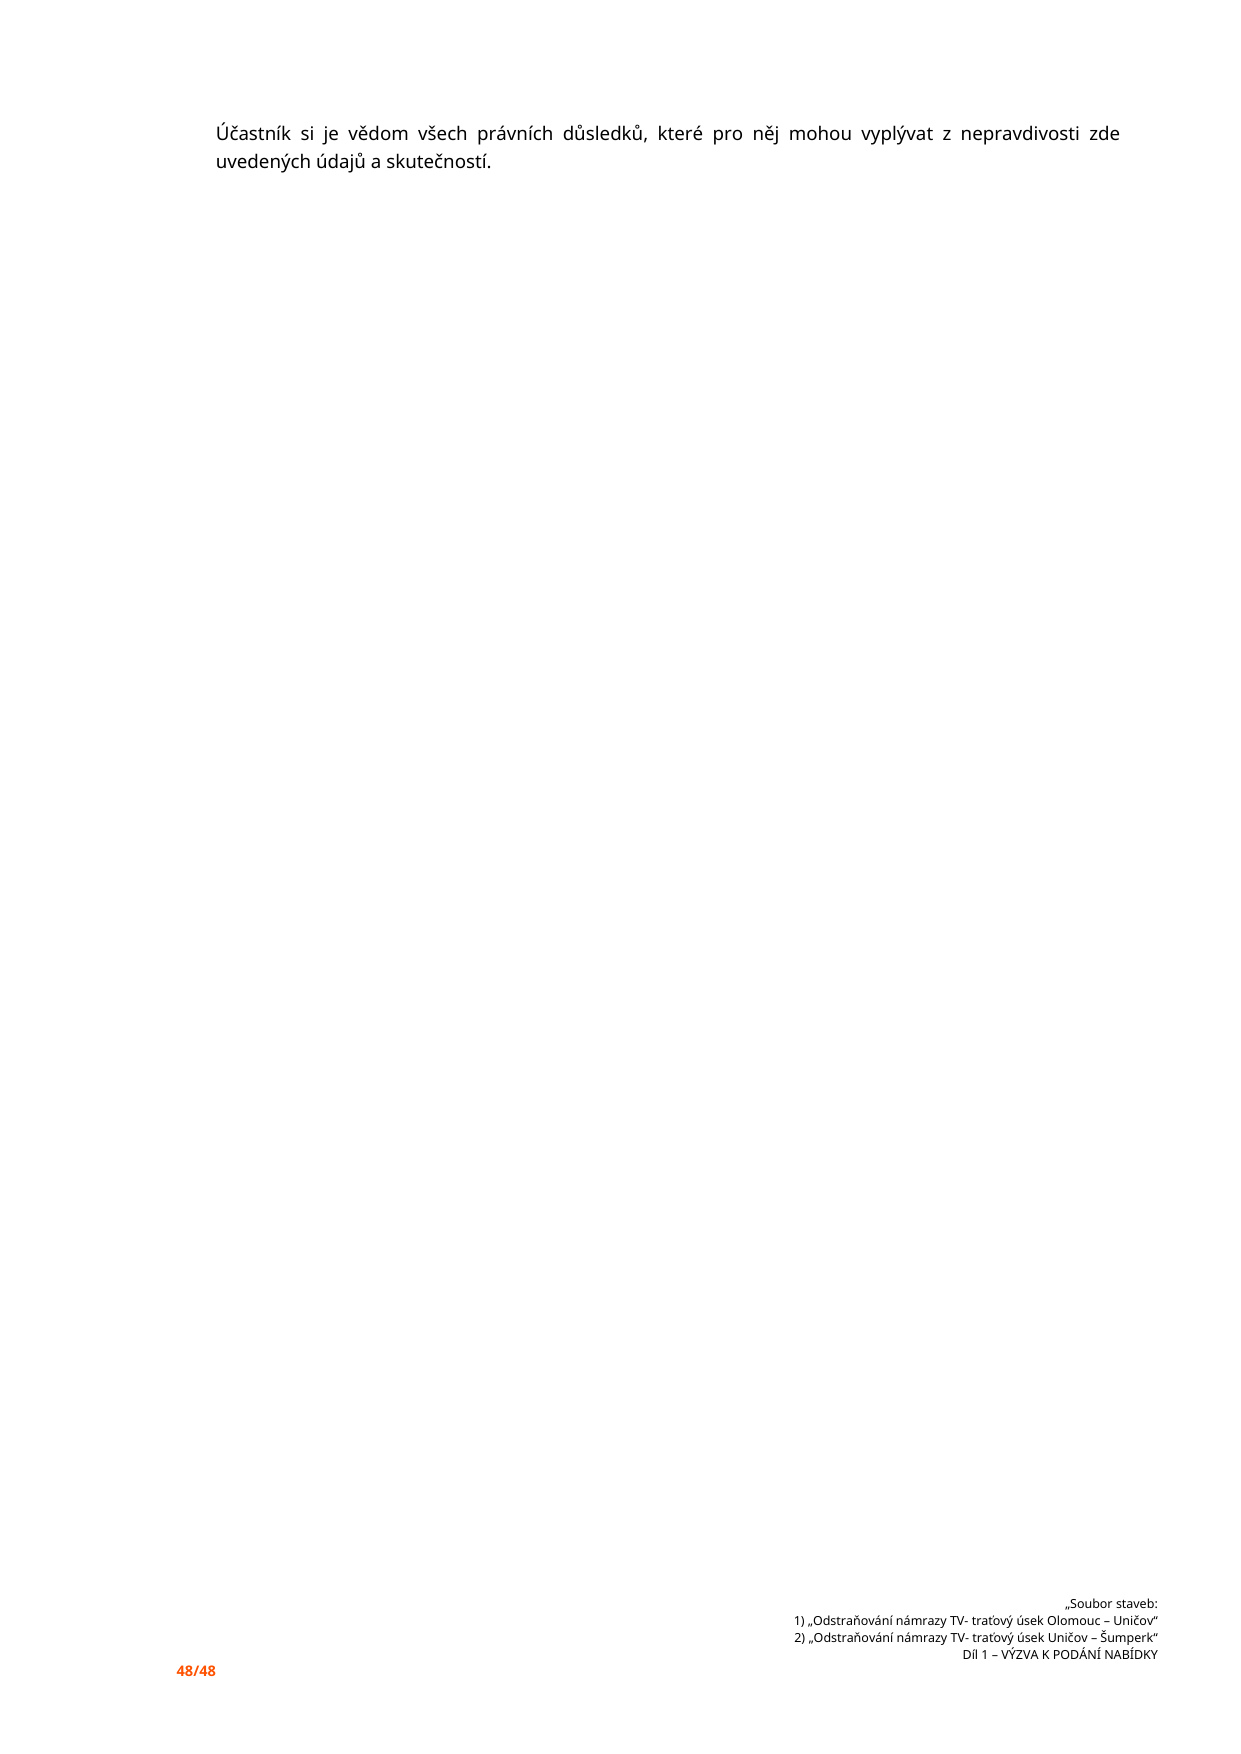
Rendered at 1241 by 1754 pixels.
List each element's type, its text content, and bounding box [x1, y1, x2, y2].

text Účastník si je vědom všech právních důsledků, které pro něj mohou vyplývat z nepravdivosti zde uvedených údajů a skutečností. [216, 121, 1122, 174]
